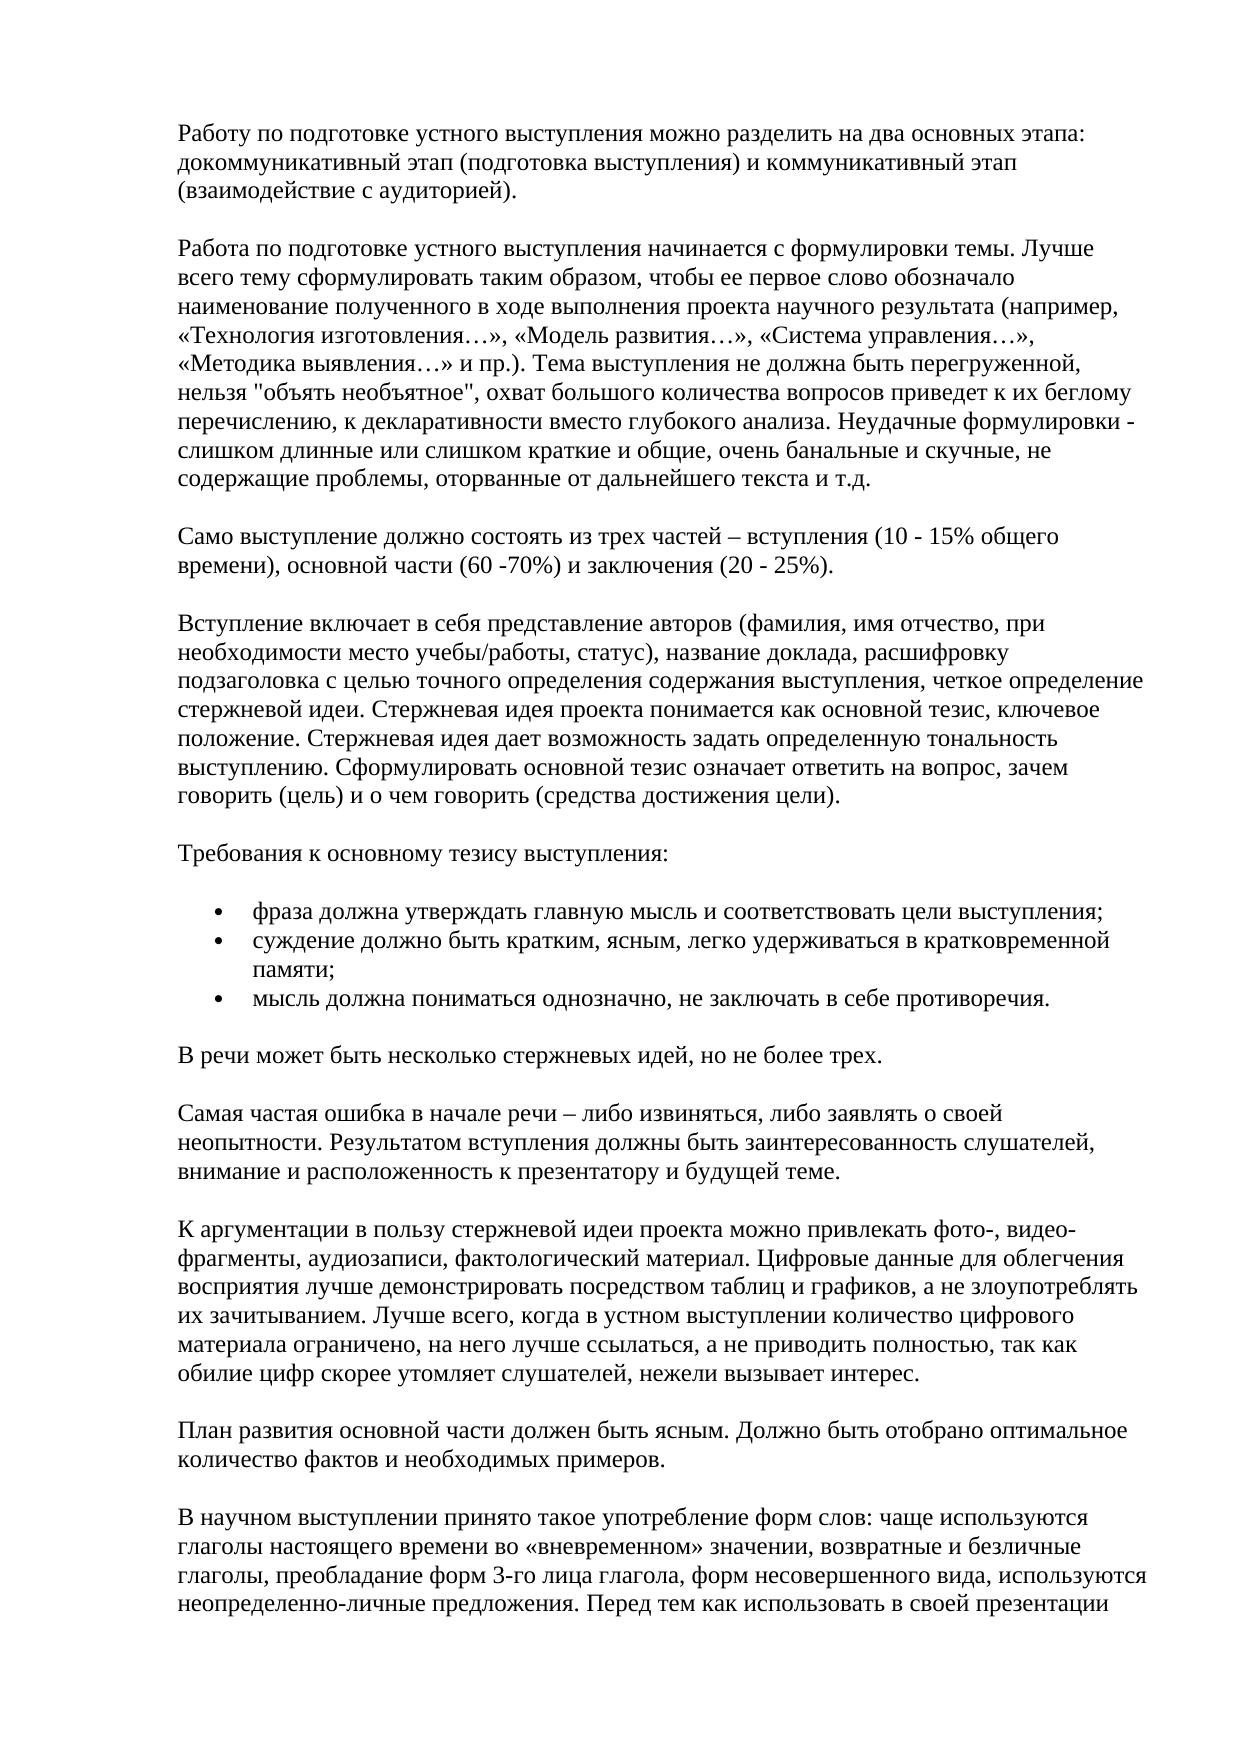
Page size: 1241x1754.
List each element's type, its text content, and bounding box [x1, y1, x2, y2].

text Само выступление должно состоять из трех частей – вступления (10 - 15% общего времени), основной части (60 -70%) и заключения (20 - 25%). [177, 521, 1152, 579]
text Требования к основному тезису выступления: [177, 838, 1152, 867]
text Работу по подготовке устного выступления можно разделить на два основных этапа: докоммуникативный этап (подготовка выступления) и коммуникативный этап (взаимодействие с аудиторией). [177, 118, 1152, 204]
text В речи может быть несколько стержневых идей, но не более трех. [177, 1041, 1152, 1069]
text План развития основной части должен быть ясным. Должно быть отобрано оптимальное количество фактов и необходимых примеров. [177, 1416, 1152, 1473]
text Самая частая ошибка в начале речи – либо извиняться, либо заявлять о своей неопытности. Результатом вступления должны быть заинтересованность слушателей, внимание и расположенность к презентатору и будущей теме. [177, 1098, 1152, 1185]
text Вступление включает в себя представление авторов (фамилия, имя отчество, при необходимости место учебы/работы, статус), название доклада, расшифровку подзаголовка с целью точного определения содержания выступления, четкое определение стержневой идеи. Стержневая идея проекта понимается как основной тезис, ключевое положение. Стержневая идея дает возможность задать определенную тональность выступлению. Сформулировать основной тезис означает ответить на вопрос, зачем говорить (цель) и о чем говорить (средства достижения цели). [177, 608, 1152, 809]
text Работа по подготовке устного выступления начинается с формулировки темы. Лучше всего тему сформулировать таким образом, чтобы ее первое слово обозначало наименование полученного в ходе выполнения проекта научного результата (например, «Технология изготовления…», «Модель развития…», «Система управления…», «Методика выявления…» и пр.). Тема выступления не должна быть перегруженной, нельзя "объять необъятное", охват большого количества вопросов приведет к их беглому перечислению, к декларативности вместо глубокого анализа. Неудачные формулировки - слишком длинные или слишком краткие и общие, очень банальные и скучные, не содержащие проблемы, оторванные от дальнейшего текста и т.д. [177, 233, 1152, 492]
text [177, 1502, 1152, 1617]
list фраза должна утверждать главную мысль и соответствовать цели выступления; [215, 896, 1152, 925]
list суждение должно быть кратким, ясным, легко удерживаться в кратковременной памяти; [215, 925, 1152, 983]
text К аргументации в пользу стержневой идеи проекта можно привлекать фото-, видео- фрагменты, аудиозаписи, фактологический материал. Цифровые данные для облегчения восприятия лучше демонстрировать посредством таблиц и графиков, а не злоупотреблять их зачитыванием. Лучше всего, когда в устном выступлении количество цифрового материала ограничено, на него лучше ссылаться, а не приводить полностью, так как обилие цифр скорее утомляет слушателей, нежели вызывает интерес. [177, 1214, 1152, 1386]
list мысль должна пониматься однозначно, не заключать в себе противоречия. [215, 983, 1152, 1011]
